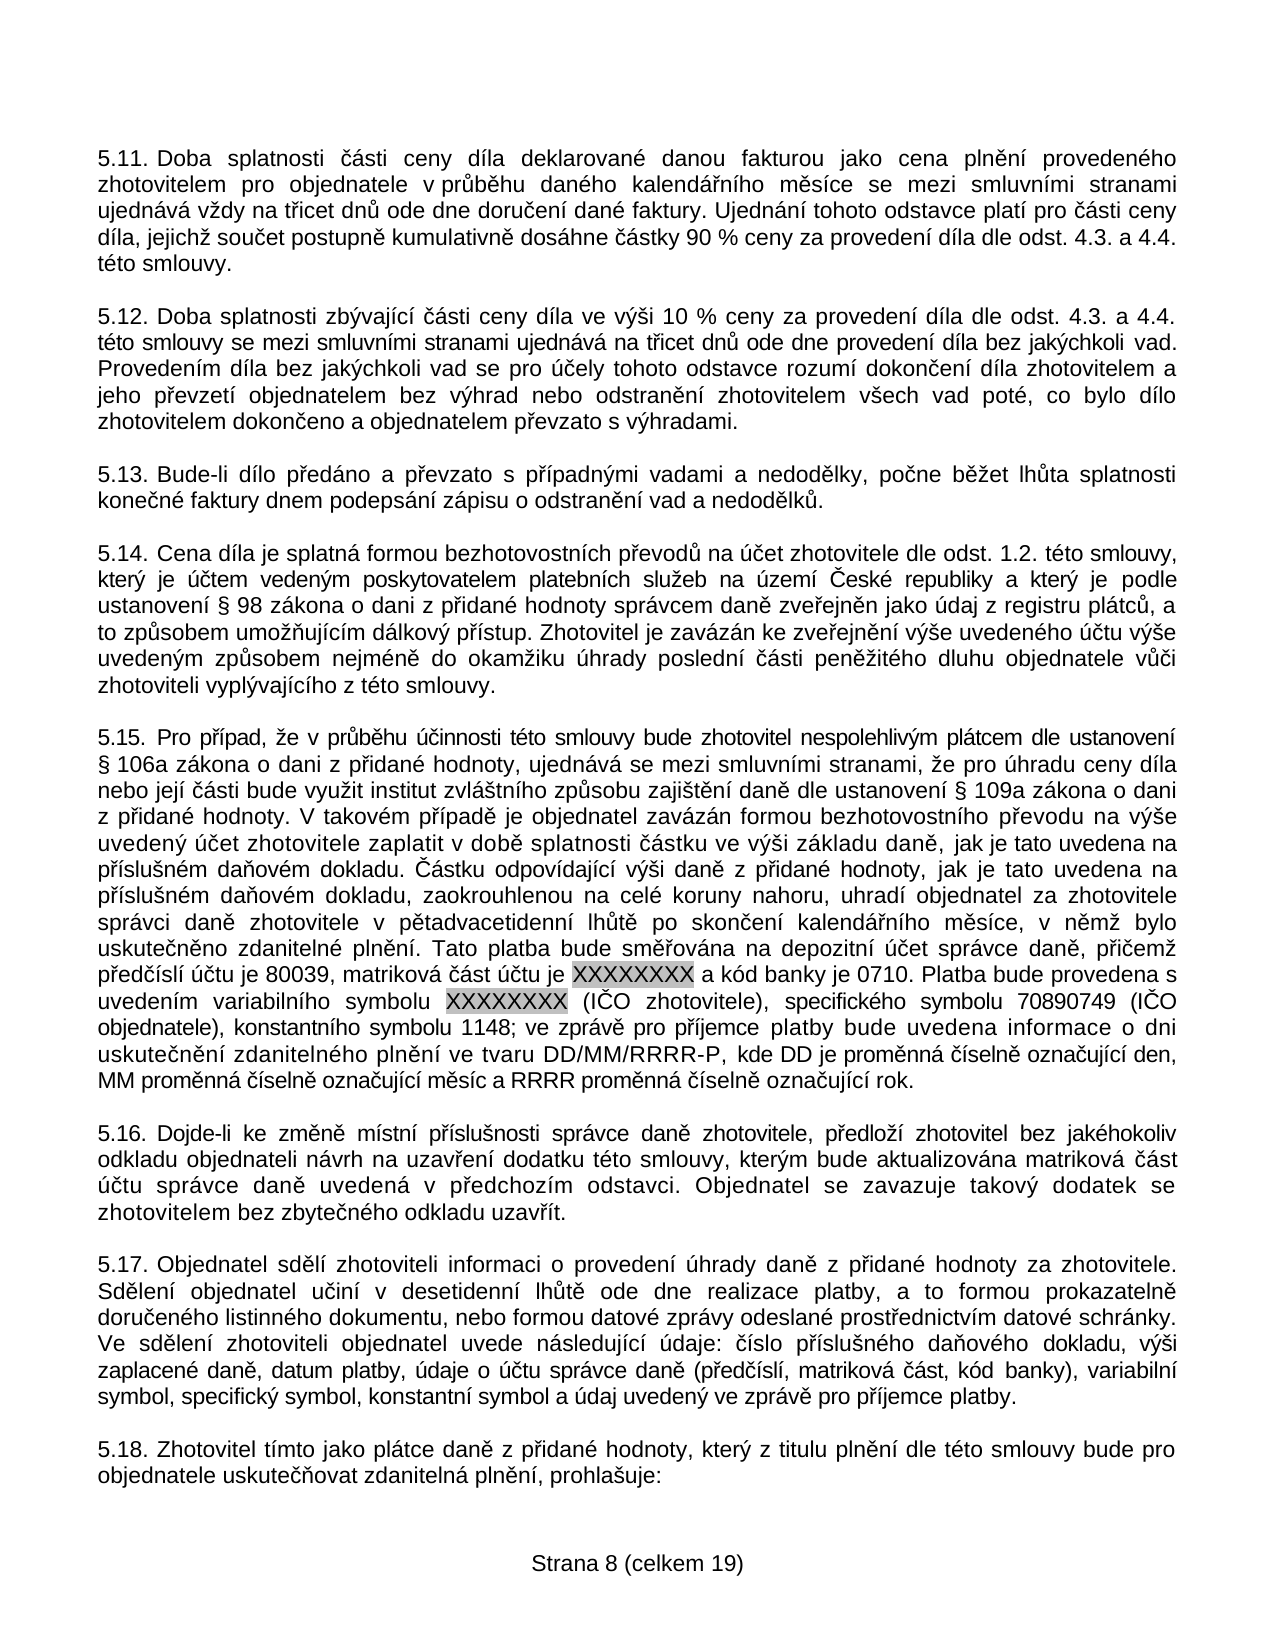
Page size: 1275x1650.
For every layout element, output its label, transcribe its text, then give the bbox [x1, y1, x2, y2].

list Zhotovitel tímto jako plátce daně z přidané hodnoty, který z titulu plnění dle této smlouvy bude pro objednatele uskutečňovat zdanitelná plnění, prohlašuje: [97, 1436, 1177, 1488]
list Cena díla je splatná formou bezhotovostních převodů na účet zhotovitele dle odst. 1.2. této smlouvy, který je účtem vedeným poskytovatelem platebních služeb na území České republiky a který je podle ustanovení § 98 zákona o dani z přidané hodnoty správcem daně zveřejněn jako údaj z registru plátců, a to způsobem umožňujícím dálkový přístup. Zhotovitel je zavázán ke zveřejnění výše uvedeného účtu výše uvedeným způsobem nejméně do okamžiku úhrady poslední části peněžitého dluhu objednatele vůči zhotoviteli vyplývajícího z této smlouvy. [97, 540, 1177, 698]
list Bude-li dílo předáno a převzato s případnými vadami a nedodělky, počne běžet lhůta splatnosti konečné faktury dnem podepsání zápisu o odstranění vad a nedodělků. [97, 461, 1177, 513]
list Dojde-li ke změně místní příslušnosti správce daně zhotovitele, předloží zhotovitel bez jakéhokoliv odkladu objednateli návrh na uzavření dodatku této smlouvy, kterým bude aktualizována matriková část účtu správce daně uvedená v předchozím odstavci. Objednatel se zavazuje takový dodatek se zhotovitelem bez zbytečného odkladu uzavřít. [97, 1119, 1177, 1225]
list Pro případ, že v průběhu účinnosti této smlouvy bude zhotovitel nespolehlivým plátcem dle ustanovení § 106a zákona o dani z přidané hodnoty, ujednává se mezi smluvními stranami, že pro úhradu ceny díla nebo její části bude využit institut zvláštního způsobu zajištění daně dle ustanovení § 109a zákona o dani z přidané hodnoty. V takovém případě je objednatel zavázán formou bezhotovostního převodu na výše uvedený účet zhotovitele zaplatit v době splatnosti částku ve výši základu daně, jak je tato uvedena na příslušném daňovém dokladu. Částku odpovídající výši daně z přidané hodnoty, jak je tato uvedena na příslušném daňovém dokladu, zaokrouhlenou na celé koruny nahoru, uhradí objednatel za zhotovitele správci daně zhotovitele v pětadvacetidenní lhůtě po skončení kalendářního měsíce, v němž bylo uskutečněno zdanitelné plnění. Tato platba bude směřována na depozitní účet správce daně, přičemž předčíslí účtu je 80039, matriková část účtu je XXXXXXXX a kód banky je 0710. Platba bude provedena s uvedením variabilního symbolu XXXXXXXX (IČO zhotovitele), specifického symbolu 70890749 (IČO objednatele), konstantního symbolu 1148; ve zprávě pro příjemce platby bude uvedena informace o dni uskutečnění zdanitelného plnění ve tvaru DD/MM/RRRR-P, kde DD je proměnná číselně označující den, MM proměnná číselně označující měsíc a RRRR proměnná číselně označující rok. [97, 724, 1177, 1093]
list Doba splatnosti části ceny díla deklarované danou fakturou jako cena plnění provedeného zhotovitelem pro objednatele v průběhu daného kalendářního měsíce se mezi smluvními stranami ujednává vždy na třicet dnů ode dne doručení dané faktury. Ujednání tohoto odstavce platí pro části ceny díla, jejichž součet postupně kumulativně dosáhne částky 90 % ceny za provedení díla dle odst. 4.3. a 4.4. této smlouvy. [97, 144, 1177, 276]
list Objednatel sdělí zhotoviteli informaci o provedení úhrady daně z přidané hodnoty za zhotovitele. Sdělení objednatel učiní v desetidenní lhůtě ode dne realizace platby, a to formou prokazatelně doručeného listinného dokumentu, nebo formou datové zprávy odeslané prostřednictvím datové schránky. Ve sdělení zhotoviteli objednatel uvede následující údaje: číslo příslušného daňového dokladu, výši zaplacené daně, datum platby, údaje o účtu správce daně (předčíslí, matriková část, kód banky), variabilní symbol, specifický symbol, konstantní symbol a údaj uvedený ve zprávě pro příjemce platby. [97, 1251, 1177, 1409]
list Doba splatnosti zbývající části ceny díla ve výši 10 % ceny za provedení díla dle odst. 4.3. a 4.4. této smlouvy se mezi smluvními stranami ujednává na třicet dnů ode dne provedení díla bez jakýchkoli vad. Provedením díla bez jakýchkoli vad se pro účely tohoto odstavce rozumí dokončení díla zhotovitelem a jeho převzetí objednatelem bez výhrad nebo odstranění zhotovitelem všech vad poté, co bylo dílo zhotovitelem dokončeno a objednatelem převzato s výhradami. [97, 303, 1177, 434]
